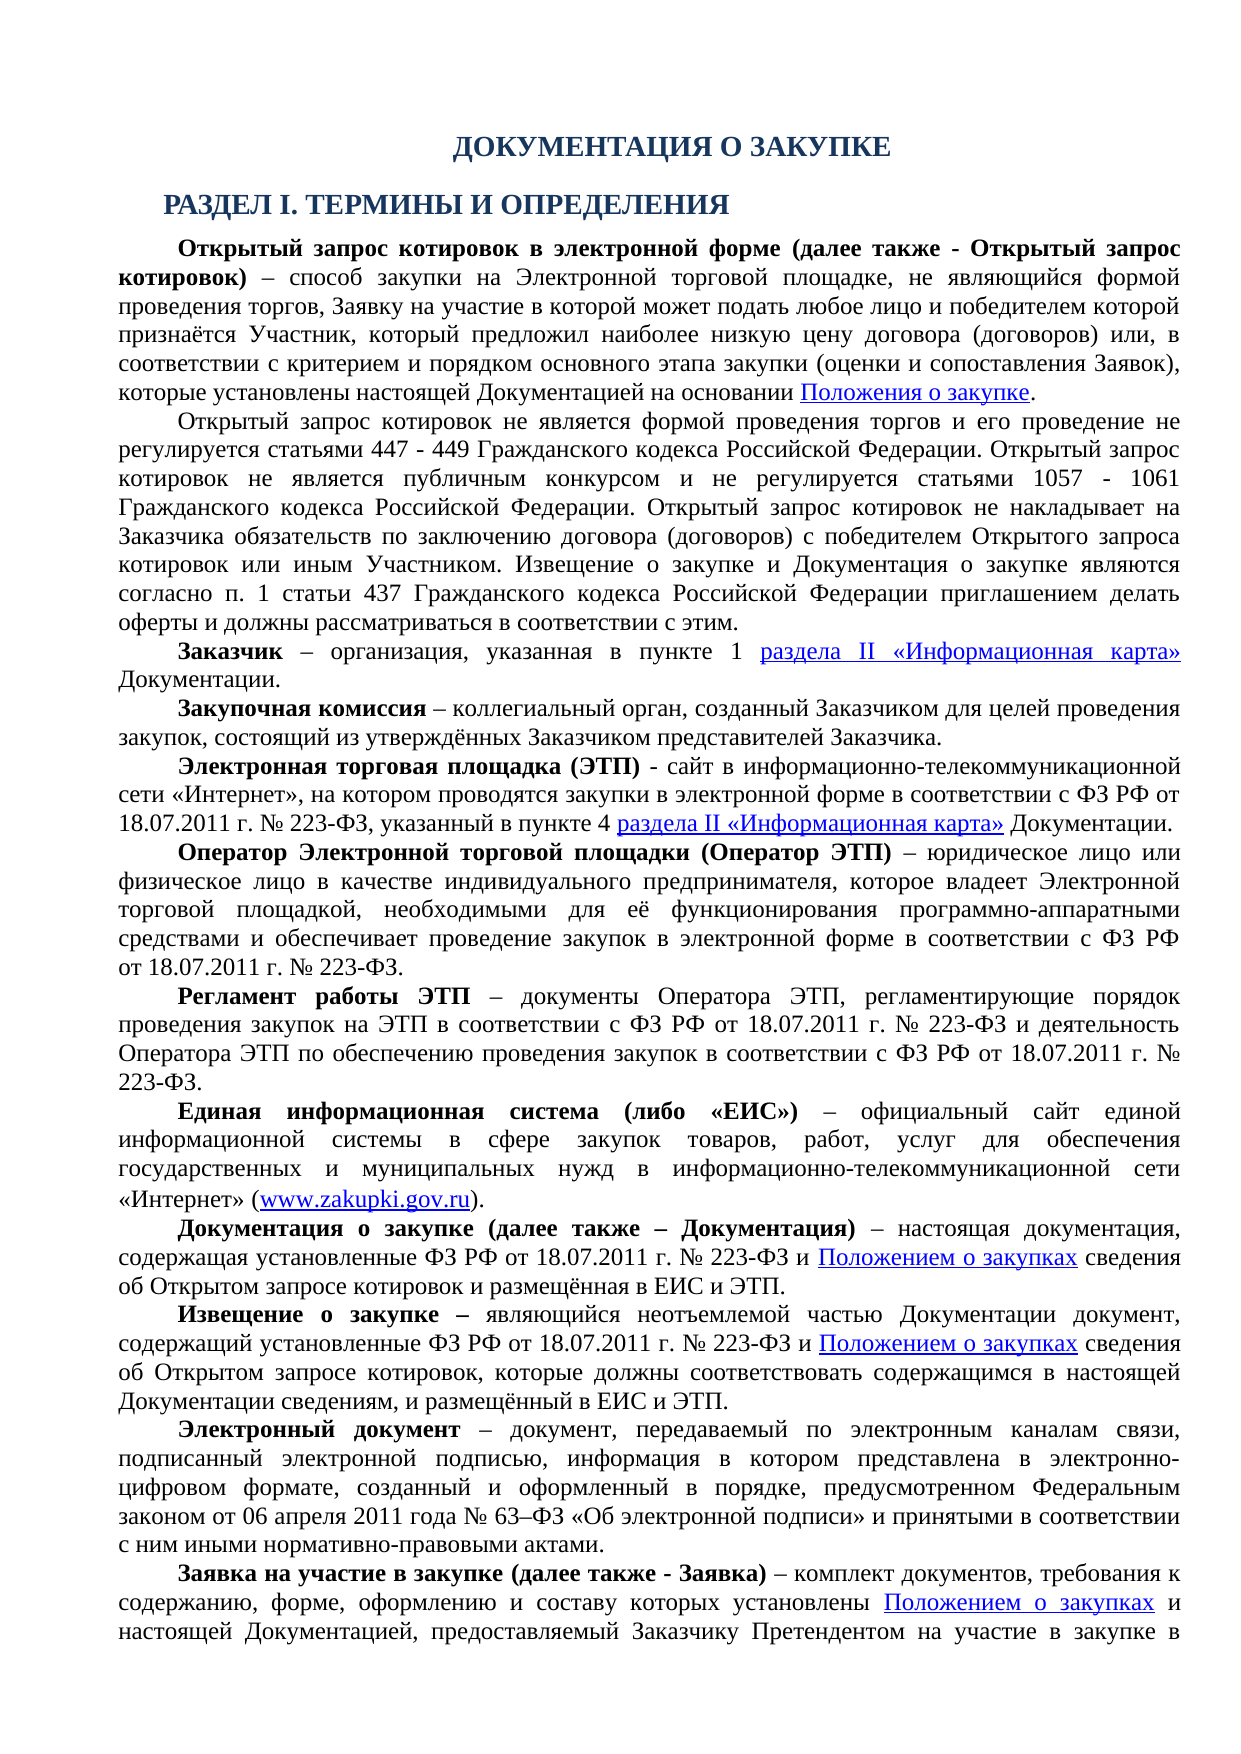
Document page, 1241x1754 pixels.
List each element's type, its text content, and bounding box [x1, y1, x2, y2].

text Документация о закупке (далее также – Документация) – настоящая документация, содержащая установленные ФЗ РФ от 18.07.2011 г. № 223-ФЗ и Положением о закупках сведения об Открытом запросе котировок и размещённая в ЕИС и ЭТП. [118, 1213, 1181, 1299]
subtitle ДОКУМЕНТАЦИЯ О ЗАКУПКЕ [163, 129, 1181, 162]
text Оператор Электронной торговой площадки (Оператор ЭТП) – юридическое лицо или физическое лицо в качестве индивидуального предпринимателя, которое владеет Электронной торговой площадкой, необходимыми для её функционирования программно-аппаратными средствами и обеспечивает проведение закупок в электронной форме в соответствии с ФЗ РФ от 18.07.2011 г. № 223-ФЗ. [118, 837, 1181, 981]
text Регламент работы ЭТП – документы Оператора ЭТП, регламентирующие порядок проведения закупок на ЭТП в соответствии с ФЗ РФ от 18.07.2011 г. № 223-ФЗ и деятельность Оператора ЭТП по обеспечению проведения закупок в соответствии с ФЗ РФ от 18.07.2011 г. № 223-ФЗ. [118, 981, 1181, 1096]
text Закупочная комиссия – коллегиальный орган, созданный Заказчиком для целей проведения закупок, состоящий из утверждённых Заказчиком представителей Заказчика. [118, 693, 1181, 751]
text Единая информационная система (либо «ЕИС») – официальный сайт единой информационной системы в сфере закупок товаров, работ, услуг для обеспечения государственных и муниципальных нужд в информационно-телекоммуникационной сети «Интернет» (www.zakupki.gov.ru). [118, 1096, 1181, 1213]
text Электронный документ – документ, передаваемый по электронным каналам связи, подписанный электронной подписью, информация в котором представлена в электронно-цифровом формате, созданный и оформленный в порядке, предусмотренном Федеральным законом от 06 апреля 2011 года № 63–ФЗ «Об электронной подписи» и принятыми в соответствии с ним иными нормативно-правовыми актами. [118, 1414, 1181, 1558]
subtitle РАЗДЕЛ I. ТЕРМИНЫ И ОПРЕДЕЛЕНИЯ [163, 187, 1181, 221]
text Открытый запрос котировок в электронной форме (далее также - Открытый запрос котировок) – способ закупки на Электронной торговой площадке, не являющийся формой проведения торгов, Заявку на участие в которой может подать любое лицо и победителем которой признаётся Участник, который предложил наиболее низкую цену договора (договоров) или, в соответствии с критерием и порядком основного этапа закупки (оценки и сопоставления Заявок), которые установлены настоящей Документацией на основании Положения о закупке. [118, 233, 1181, 406]
text Заказчик – организация, указанная в пункте 1 раздела II «Информационная карта» Документации. [118, 636, 1181, 693]
text Извещение о закупке – являющийся неотъемлемой частью Документации документ, содержащий установленные ФЗ РФ от 18.07.2011 г. № 223-ФЗ и Положением о закупках сведения об Открытом запросе котировок, которые должны соответствовать содержащимся в настоящей Документации сведениям, и размещённый в ЕИС и ЭТП. [118, 1299, 1181, 1414]
text Открытый запрос котировок не является формой проведения торгов и его проведение не регулируется статьями 447 - 449 Гражданского кодекса Российской Федерации. Открытый запрос котировок не является публичным конкурсом и не регулируется статьями 1057 - 1061 Гражданского кодекса Российской Федерации. Открытый запрос котировок не накладывает на Заказчика обязательств по заключению договора (договоров) с победителем Открытого запроса котировок или иным Участником. Извещение о закупке и Документация о закупке являются согласно п. 1 статьи 437 Гражданского кодекса Российской Федерации приглашением делать оферты и должны рассматриваться в соответствии с этим. [118, 406, 1181, 636]
text Электронная торговая площадка (ЭТП) - сайт в информационно-телекоммуникационной сети «Интернет», на котором проводятся закупки в электронной форме в соответствии с ФЗ РФ от 18.07.2011 г. № 223-ФЗ, указанный в пункте 4 раздела II «Информационная карта» Документации. [118, 751, 1181, 837]
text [118, 1558, 1181, 1644]
